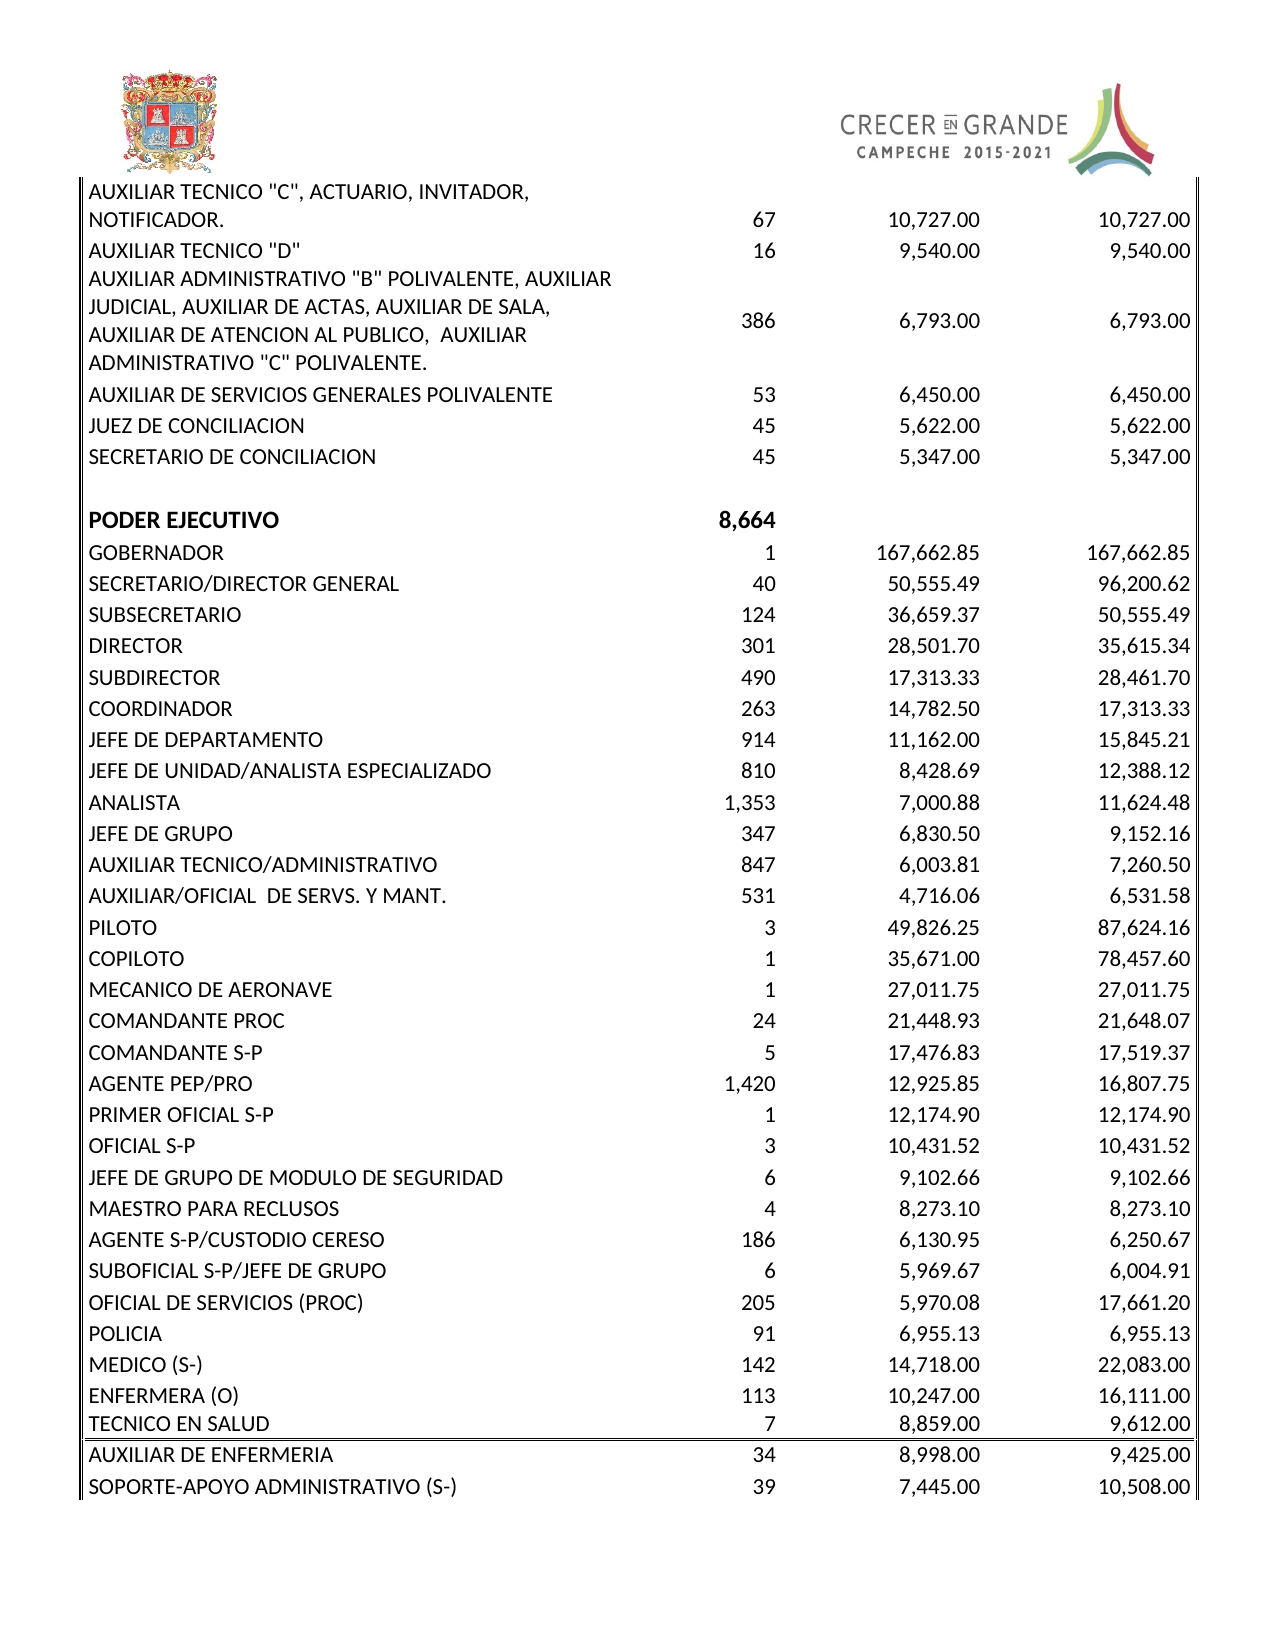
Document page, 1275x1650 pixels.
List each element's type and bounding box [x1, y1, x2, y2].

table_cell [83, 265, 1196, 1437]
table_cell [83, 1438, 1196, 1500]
picture [120, 70, 218, 174]
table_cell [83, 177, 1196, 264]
picture [835, 77, 1159, 177]
